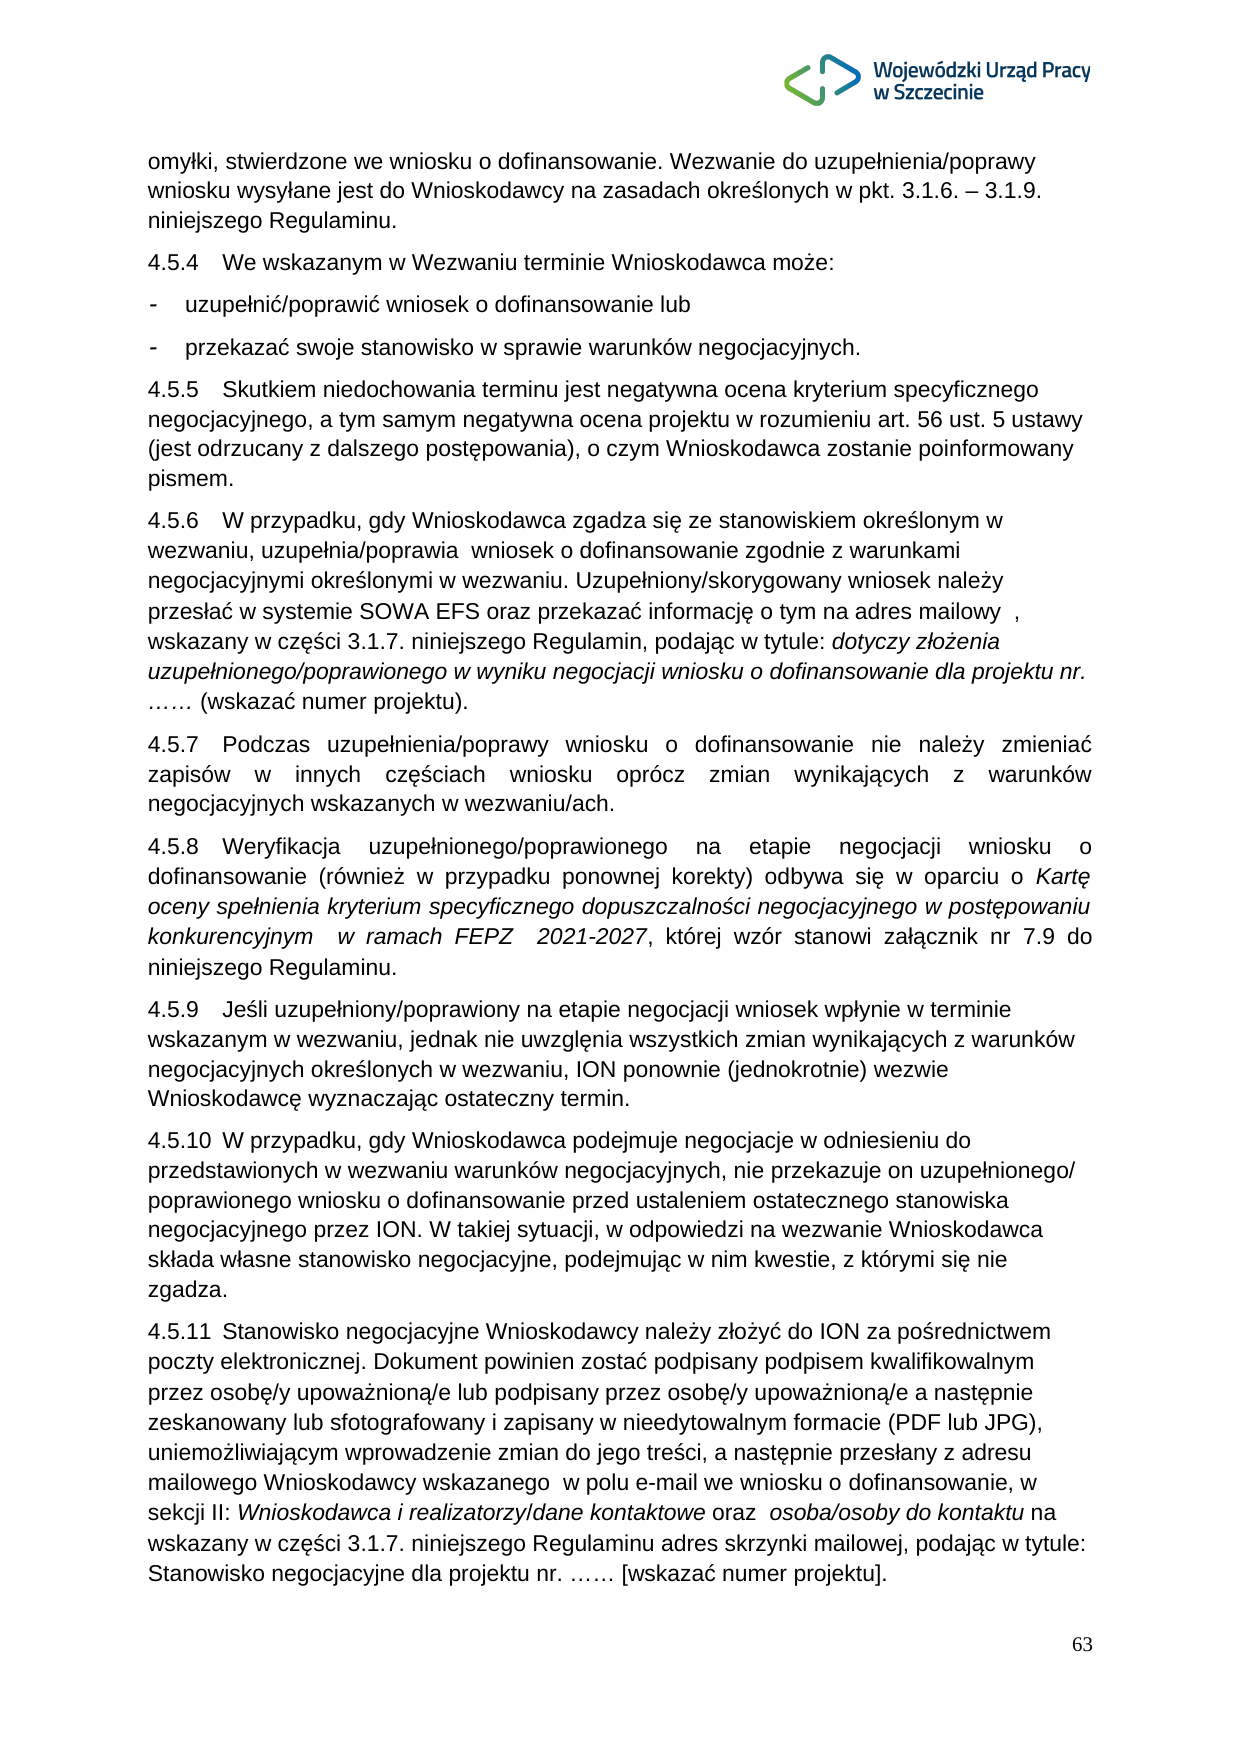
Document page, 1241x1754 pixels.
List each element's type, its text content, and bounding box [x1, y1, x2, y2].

list Podczas uzupełnienia/poprawy wniosku o dofinansowanie nie należy zmieniać zapisów w innych częściach wniosku oprócz zmian wynikających z warunków negocjacyjnych wskazanych w wezwaniu/ach. [148, 731, 1092, 817]
list Jeśli uzupełniony/poprawiony na etapie negocjacji wniosek wpłynie w terminie wskazanym w wezwaniu, jednak nie uwzglęnia wszystkich zmian wynikających z warunków negocjacyjnych określonych w wezwaniu, ION ponownie (jednokrotnie) wezwie Wnioskodawcę wyznaczając ostateczny termin. [148, 996, 1092, 1112]
list W przypadku, gdy Wnioskodawca podejmuje negocjacje w odniesieniu do przedstawionych w wezwaniu warunków negocjacyjnych, nie przekazuje on uzupełnionego/ poprawionego wniosku o dofinansowanie przed ustaleniem ostatecznego stanowiska negocjacyjnego przez ION. W takiej sytuacji, w odpowiedzi na wezwanie Wnioskodawca składa własne stanowisko negocjacyjne, podejmując w nim kwestie, z którymi się nie zgadza. [148, 1127, 1092, 1302]
list uzupełnić/poprawić wniosek o dofinansowanie lub [148, 291, 1092, 318]
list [148, 148, 1092, 233]
list We wskazanym w Wezwaniu terminie Wnioskodawca może: [148, 249, 1092, 276]
list Weryfikacja uzupełnionego/poprawionego na etapie negocjacji wniosku o dofinansowanie (również w przypadku ponownej korekty) odbywa się w oparciu o Kartę oceny spełnienia kryterium specyficznego dopuszczalności negocjacyjnego w postępowaniu konkurencyjnym w ramach FEPZ 2021-2027, której wzór stanowi załącznik nr 7.9 do niniejszego Regulaminu. [148, 833, 1092, 980]
list Skutkiem niedochowania terminu jest negatywna ocena kryterium specyficznego negocjacyjnego, a tym samym negatywna ocena projektu w rozumieniu art. 56 ust. 5 ustawy (jest odrzucany z dalszego postępowania), o czym Wnioskodawca zostanie poinformowany pismem. [148, 376, 1092, 491]
list W przypadku, gdy Wnioskodawca zgadza się ze stanowiskiem określonym w wezwaniu, uzupełnia/poprawia wniosek o dofinansowanie zgodnie z warunkami negocjacyjnymi określonymi w wezwaniu. Uzupełniony/skorygowany wniosek należy przesłać w systemie SOWA EFS oraz przekazać informację o tym na adres mailowy , wskazany w części 3.1.7. niniejszego Regulamin, podając w tytule: dotyczy złożenia uzupełnionego/poprawionego w wyniku negocjacji wniosku o dofinansowanie dla projektu nr. …… (wskazać numer projektu). [148, 507, 1092, 715]
picture [784, 54, 1091, 106]
list Stanowisko negocjacyjne Wnioskodawcy należy złożyć do ION za pośrednictwem poczty elektronicznej. Dokument powinien zostać podpisany podpisem kwalifikowalnym przez osobę/y upoważnioną/e lub podpisany przez osobę/y upoważnioną/e a następnie zeskanowany lub sfotografowany i zapisany w nieedytowalnym formacie (PDF lub JPG), uniemożliwiającym wprowadzenie zmian do jego treści, a następnie przesłany z adresu mailowego Wnioskodawcy wskazanego w polu e-mail we wniosku o dofinansowanie, w sekcji II: Wnioskodawca i realizatorzy/dane kontaktowe oraz osoba/osoby do kontaktu na wskazany w części 3.1.7. niniejszego Regulaminu adres skrzynki mailowej, podając w tytule: Stanowisko negocjacyjne dla projektu nr. …… [wskazać numer projektu]. [148, 1318, 1092, 1586]
list przekazać swoje stanowisko w sprawie warunków negocjacyjnych. [148, 334, 1092, 360]
